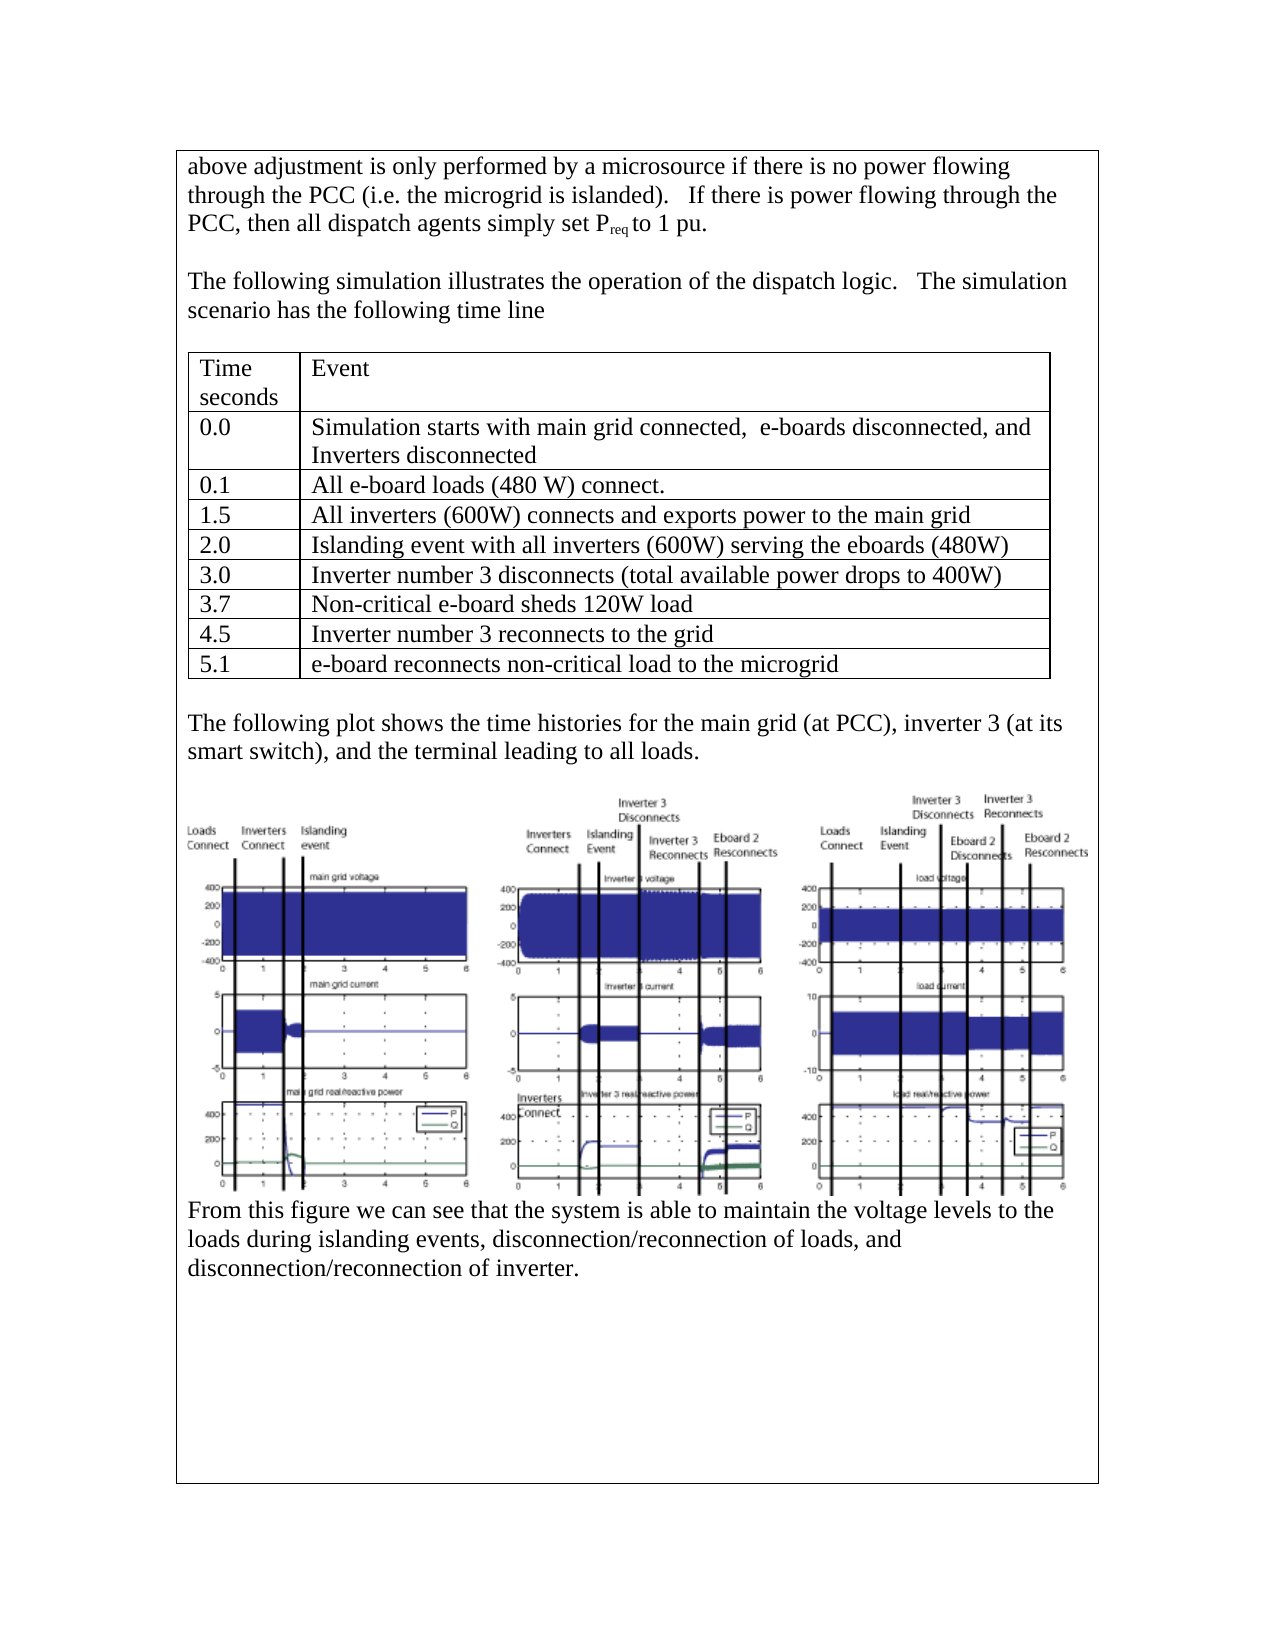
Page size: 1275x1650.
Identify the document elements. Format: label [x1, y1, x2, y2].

picture [187, 793, 1088, 1196]
table_cell [177, 151, 1098, 1483]
